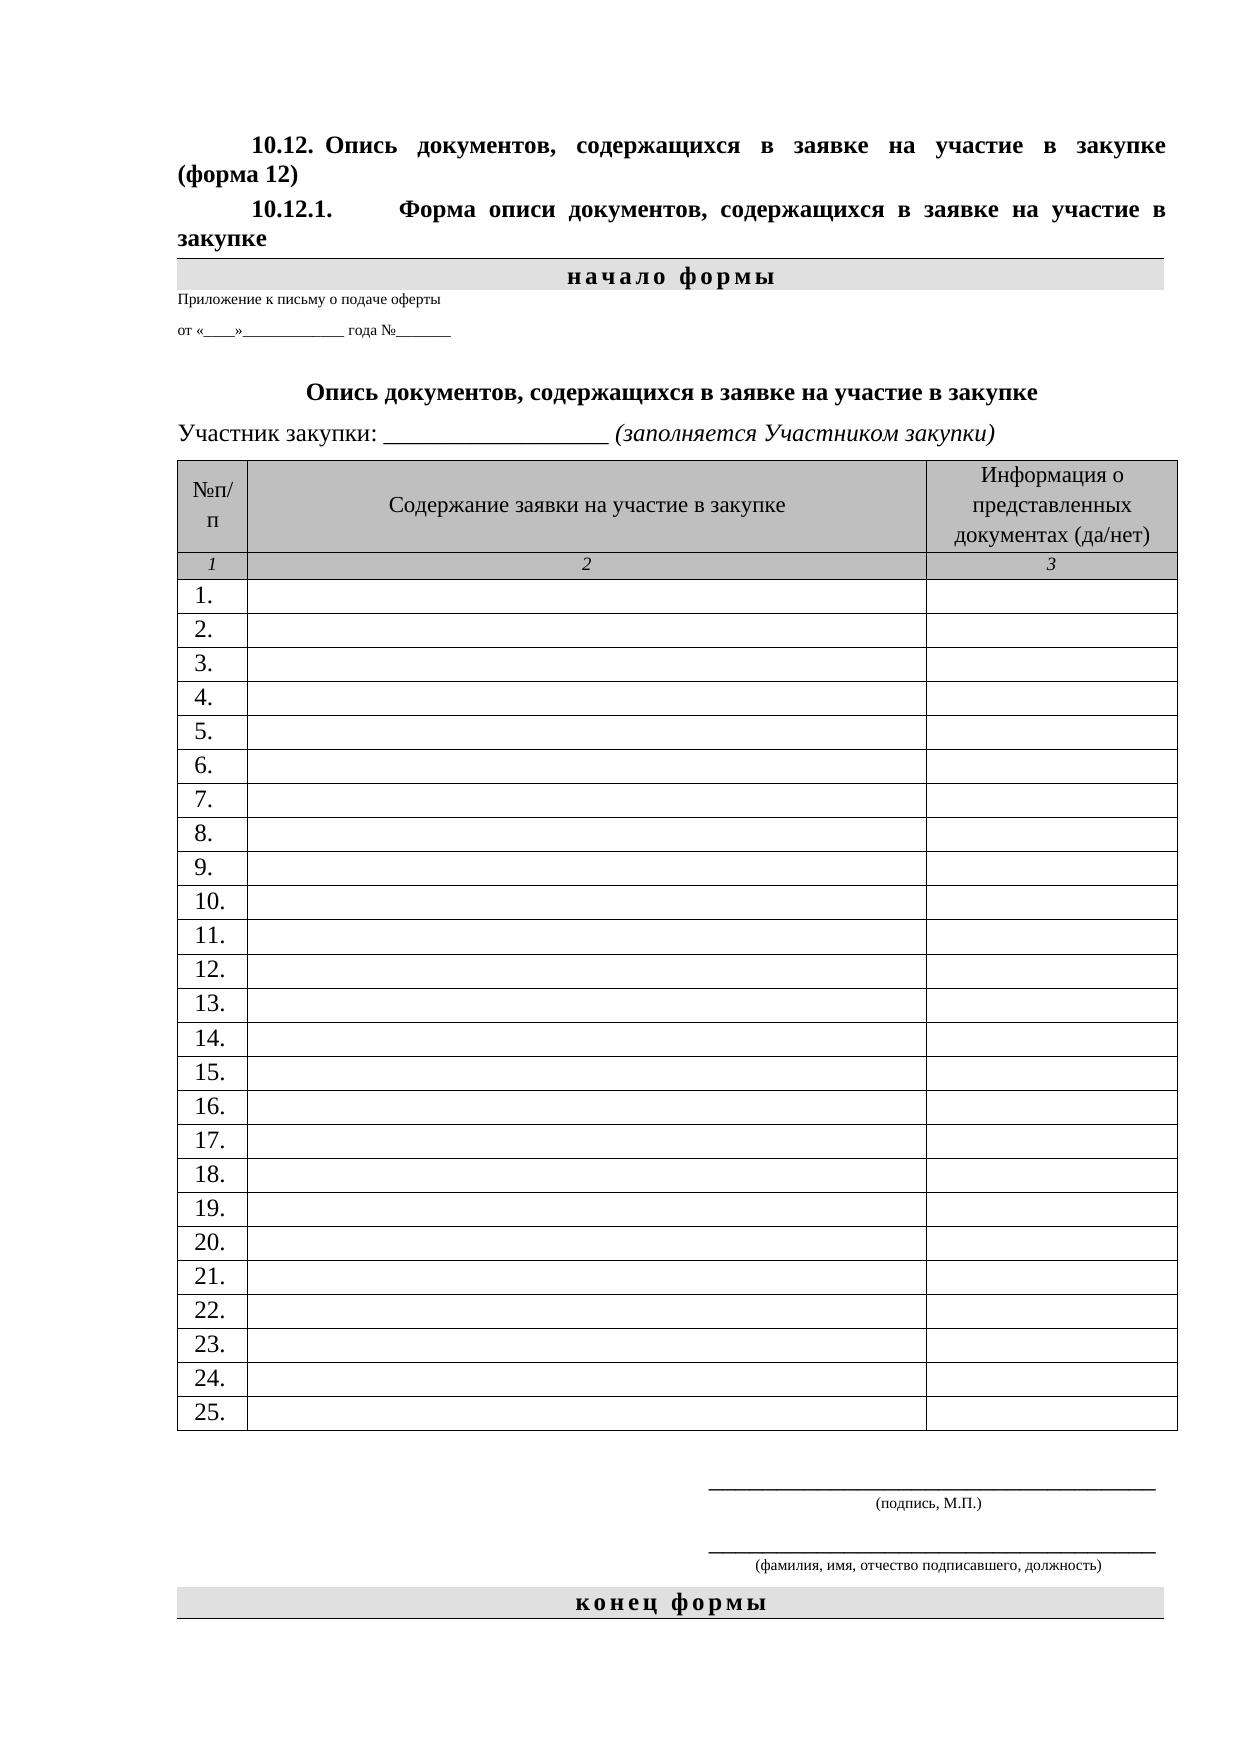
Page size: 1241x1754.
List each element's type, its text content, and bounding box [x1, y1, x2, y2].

table_cell [178, 682, 247, 715]
table_cell [248, 1397, 926, 1430]
table_header №п/п [178, 461, 247, 552]
table_cell [178, 818, 247, 851]
list Форма описи документов, содержащихся в заявке на участие в закупке [177, 194, 1167, 252]
table_cell [178, 580, 247, 613]
table_cell [178, 1227, 247, 1260]
table_cell [927, 1227, 1177, 1260]
table_cell [248, 750, 926, 783]
table_cell [248, 1125, 926, 1158]
table_cell [248, 1091, 926, 1124]
table_cell [927, 1261, 1177, 1294]
table_cell [178, 1329, 247, 1362]
table_header _________________________________ (подпись, М.П.) [691, 1431, 1167, 1525]
table_cell [927, 614, 1177, 647]
table_cell [248, 920, 926, 953]
table_cell [927, 818, 1177, 851]
table_cell [178, 1091, 247, 1124]
table_cell [248, 1057, 926, 1090]
table_cell [248, 1261, 926, 1294]
table_cell [248, 682, 926, 715]
table_cell [927, 750, 1177, 783]
text Приложение к письму о подаче оферты от «____»_____________ года №_______ [177, 290, 1167, 352]
table_header Информация о представленных документах (да/нет) [927, 461, 1177, 552]
table_cell [178, 1125, 247, 1158]
table_cell [248, 989, 926, 1022]
table_cell [178, 1261, 247, 1294]
table_cell [178, 1193, 247, 1226]
table_cell [178, 989, 247, 1022]
list Опись документов, содержащихся в заявке на участие в закупке (форма 12) [177, 131, 1167, 188]
table_cell [178, 1397, 247, 1430]
table_cell [927, 920, 1177, 953]
table_cell [248, 614, 926, 647]
table_cell [248, 852, 926, 885]
text конец формы [177, 1587, 1164, 1618]
table_cell [248, 886, 926, 919]
table_cell [248, 648, 926, 681]
text Участник закупки: __________________ (заполняется Участником закупки) [177, 418, 1167, 447]
table_cell [927, 1295, 1177, 1328]
text Опись документов, содержащихся в заявке на участие в закупке [177, 377, 1167, 406]
table_cell [248, 1363, 926, 1396]
table_cell [248, 1023, 926, 1056]
table_cell [248, 716, 926, 749]
table_cell [248, 784, 926, 817]
table_cell [178, 1023, 247, 1056]
table_cell [178, 886, 247, 919]
table_cell [927, 1125, 1177, 1158]
table_cell [178, 716, 247, 749]
table_cell [927, 1023, 1177, 1056]
table_cell [178, 1057, 247, 1090]
table_cell [178, 784, 247, 817]
table_cell [927, 1193, 1177, 1226]
table_cell [927, 1091, 1177, 1124]
table_cell [248, 955, 926, 987]
table_cell [927, 648, 1177, 681]
text начало формы [177, 259, 1164, 290]
table_cell [248, 818, 926, 851]
table_cell [178, 1159, 247, 1192]
table_cell [178, 852, 247, 885]
table_cell [248, 1295, 926, 1328]
table_cell [927, 852, 1177, 885]
table_cell [927, 1159, 1177, 1192]
table_cell [178, 614, 247, 647]
table_cell [248, 1329, 926, 1362]
table_cell [927, 580, 1177, 613]
table_cell 2 [248, 553, 926, 579]
table_cell [927, 886, 1177, 919]
table_header Содержание заявки на участие в закупке [248, 461, 926, 552]
table_cell _________________________________ (фамилия, имя, отчество подписавшего, должность) [691, 1525, 1167, 1587]
table_cell [927, 1057, 1177, 1090]
table_cell [178, 1363, 247, 1396]
table_cell [927, 989, 1177, 1022]
table_cell [178, 750, 247, 783]
table_cell 1 [178, 553, 247, 579]
table_cell [178, 955, 247, 987]
table_cell [178, 920, 247, 953]
table_cell [178, 1295, 247, 1328]
table_cell [248, 1227, 926, 1260]
table_cell 3 [927, 553, 1177, 579]
table_cell [927, 1397, 1177, 1430]
table_cell [248, 1159, 926, 1192]
table_cell [927, 784, 1177, 817]
table_cell [927, 716, 1177, 749]
table_cell [178, 648, 247, 681]
table_cell [927, 955, 1177, 987]
table_cell [927, 1329, 1177, 1362]
table_cell [248, 580, 926, 613]
table_cell [927, 682, 1177, 715]
table_cell [248, 1193, 926, 1226]
table_cell [927, 1363, 1177, 1396]
